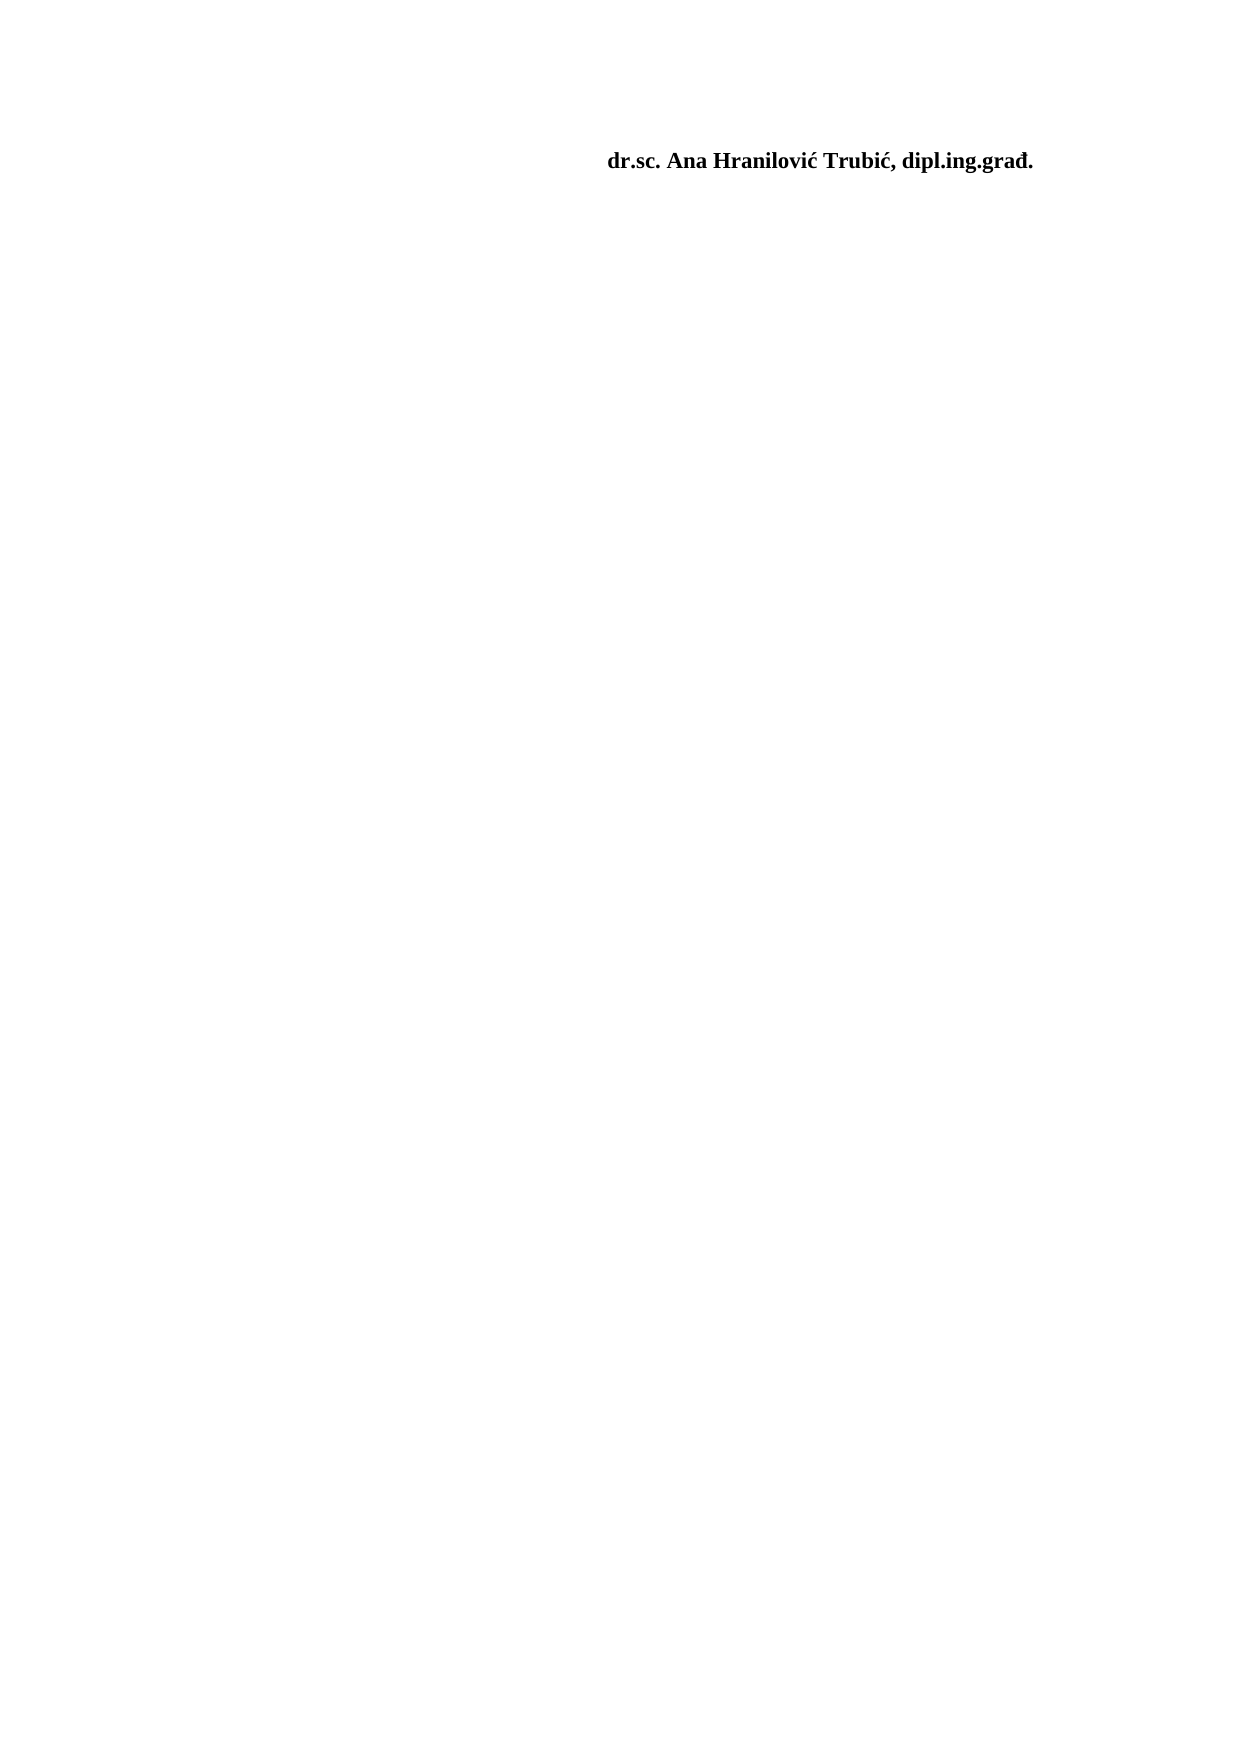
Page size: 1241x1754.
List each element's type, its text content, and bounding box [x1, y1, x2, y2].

text dr.sc. Ana Hranilović Trubić, dipl.ing.građ. [148, 148, 1093, 174]
